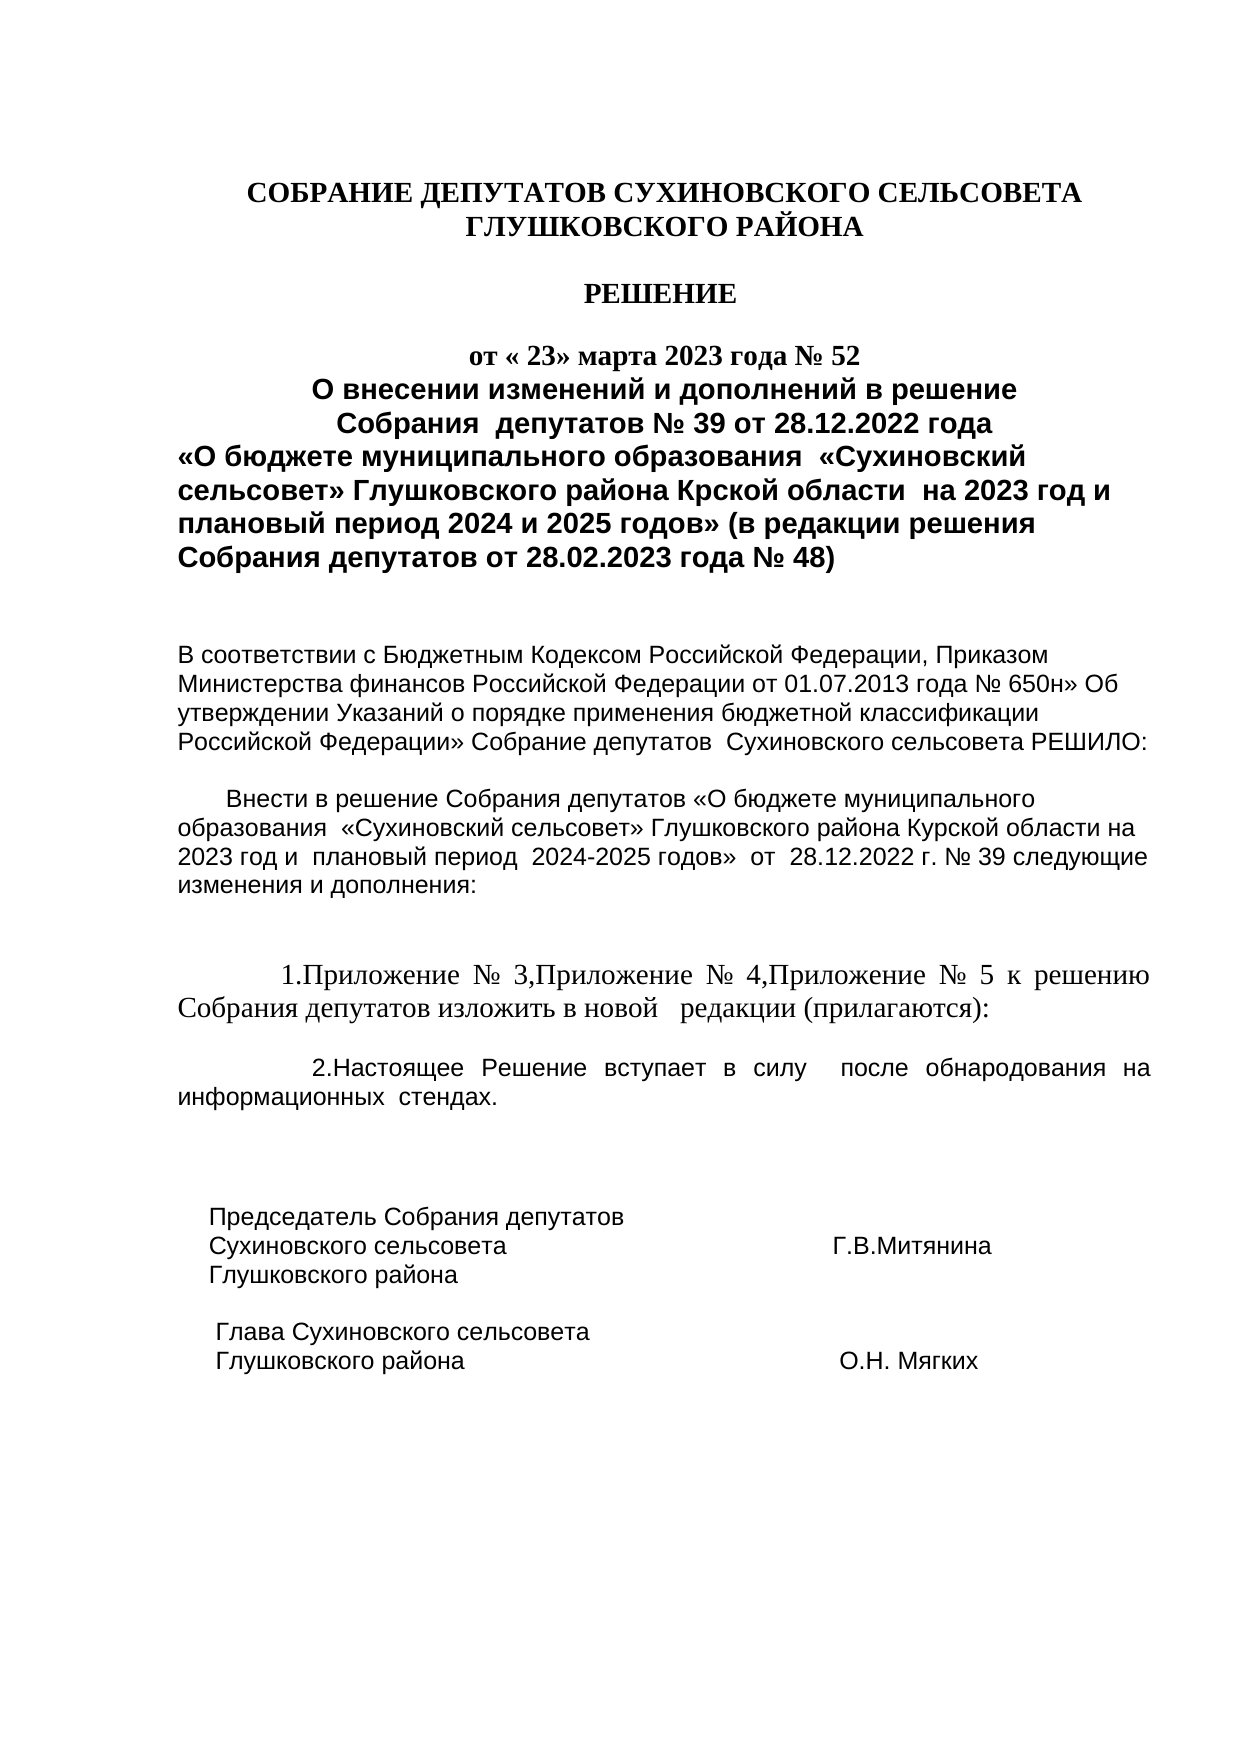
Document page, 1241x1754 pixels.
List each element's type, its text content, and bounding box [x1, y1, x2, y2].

text от « 23» марта 2023 года № 52 [177, 338, 1152, 372]
text Глушковского района О.Н. Мягких [208, 1346, 1152, 1375]
text О внесении изменений и дополнений в решение [177, 372, 1152, 406]
text Внести в решение Собрания депутатов «О бюджете муниципального образования «Сухиновский сельсовет» Глушковского района Курской области на 2023 год и плановый период 2024-2025 годов» от 28.12.2022 г. № 39 следующие изменения и дополнения: [177, 784, 1152, 899]
text Собрания депутатов № 39 от 28.12.2022 года [177, 406, 1152, 439]
text Сухиновского сельсовета Г.В.Митянина Глушковского района [208, 1231, 1152, 1288]
text РЕШЕНИЕ [177, 276, 1152, 310]
text «О бюджете муниципального образования «Сухиновский сельсовет» Глушковского района Крской области на 2023 год и плановый период 2024 и 2025 годов» (в редакции решения Собрания депутатов от 28.02.2023 года № 48) [177, 439, 1152, 573]
text Глава Сухиновского сельсовета [208, 1317, 1152, 1346]
text В соответствии с Бюджетным Кодексом Российской Федерации, Приказом Министерства финансов Российской Федерации от 01.07.2013 года № 650н» Об утверждении Указаний о порядке применения бюджетной классификации Российской Федерации» Собрание депутатов Сухиновского сельсовета РЕШИЛО: [177, 640, 1152, 755]
text СОБРАНИЕ ДЕПУТАТОВ СУХИНОВСКОГО СЕЛЬСОВЕТА ГЛУШКОВСКОГО РАЙОНА [177, 176, 1152, 243]
text 2.Настоящее Решение вступает в силу после обнародования на информационных стендах. [177, 1053, 1152, 1111]
text 1.Приложение № 3,Приложение № 4,Приложение № 5 к решению Собрания депутатов изложить в новой редакции (прилагаются): [177, 957, 1152, 1024]
text Председатель Собрания депутатов [208, 1202, 1152, 1231]
